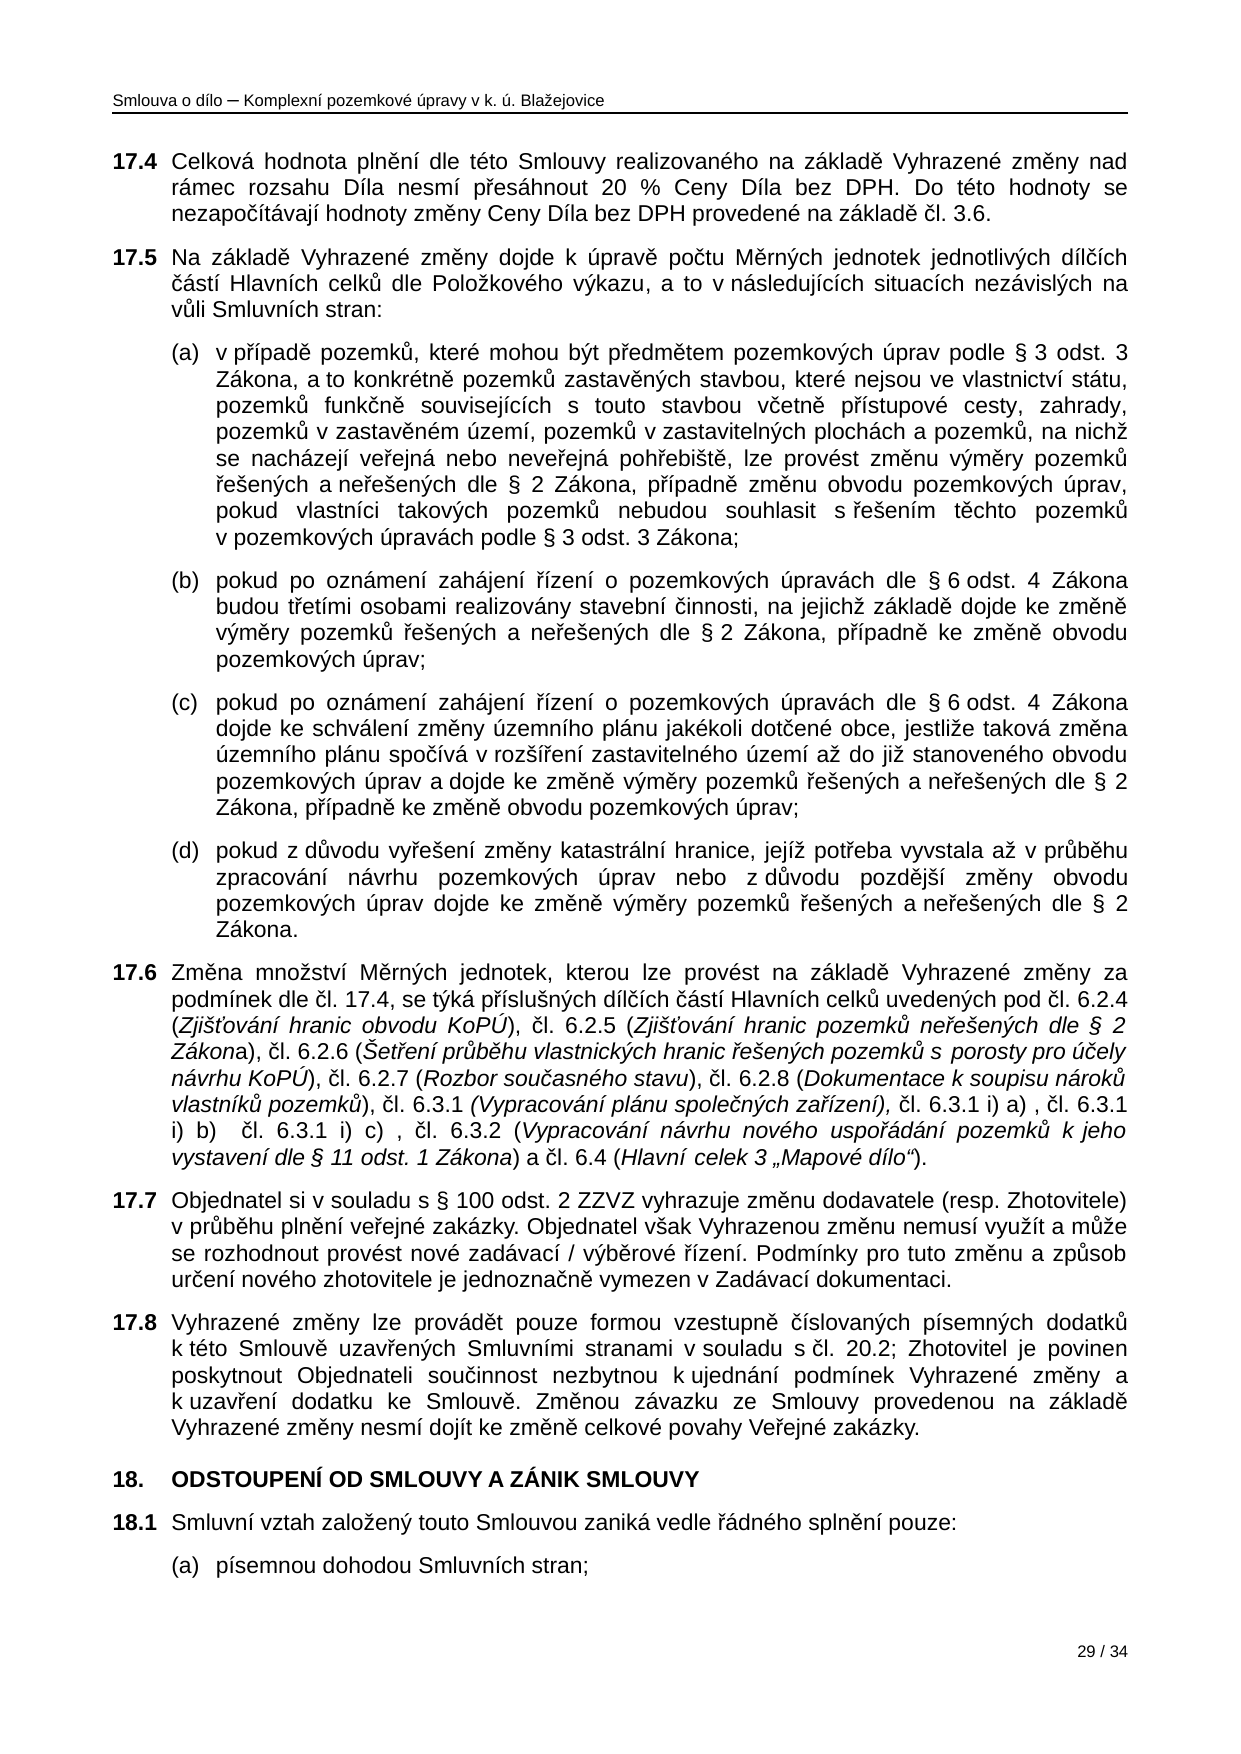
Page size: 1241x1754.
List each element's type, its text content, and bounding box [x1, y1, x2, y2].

text ODSTOUPENÍ OD SMLOUVY a zánik smlouvy [112, 1466, 1128, 1492]
text Objednatel si v souladu s § 100 odst. 2 ZZVZ vyhrazuje změnu dodavatele (resp. Zhotovitele) v průběhu plnění veřejné zakázky. Objednatel však Vyhrazenou změnu nemusí využít a může se rozhodnout provést nové zadávací / výběrové řízení. Podmínky pro tuto změnu a způsob určení nového zhotovitele je jednoznačně vymezen v Zadávací dokumentaci. [112, 1187, 1128, 1292]
text Celková hodnota plnění dle této Smlouvy realizovaného na základě Vyhrazené změny nad rámec rozsahu Díla nesmí přesáhnout 20 % Ceny Díla bez DPH. Do této hodnoty se nezapočítávají hodnoty změny Ceny Díla bez DPH provedené na základě čl. 3.6. [112, 148, 1128, 227]
list písemnou dohodou Smluvních stran; [171, 1552, 1128, 1578]
list pokud po oznámení zahájení řízení o pozemkových úpravách dle § 6 odst. 4 Zákona dojde ke schválení změny územního plánu jakékoli dotčené obce, jestliže taková změna územního plánu spočívá v rozšíření zastavitelného území až do již stanoveného obvodu pozemkových úprav a dojde ke změně výměry pozemků řešených a neřešených dle § 2 Zákona, případně ke změně obvodu pozemkových úprav; [171, 689, 1128, 821]
text Smluvní vztah založený touto Smlouvou zaniká vedle řádného splnění pouze: [112, 1509, 1128, 1535]
list pokud z důvodu vyřešení změny katastrální hranice, jejíž potřeba vyvstala až v průběhu zpracování návrhu pozemkových úprav nebo z důvodu pozdější změny obvodu pozemkových úprav dojde ke změně výměry pozemků řešených a neřešených dle § 2 Zákona. [171, 837, 1128, 943]
list v případě pozemků, které mohou být předmětem pozemkových úprav podle § 3 odst. 3 Zákona, a to konkrétně pozemků zastavěných stavbou, které nejsou ve vlastnictví státu, pozemků funkčně souvisejících s touto stavbou včetně přístupové cesty, zahrady, pozemků v zastavěném území, pozemků v zastavitelných plochách a pozemků, na nichž se nacházejí veřejná nebo neveřejná pohřebiště, lze provést změnu výměry pozemků řešených a neřešených dle § 2 Zákona, případně změnu obvodu pozemkových úprav, pokud vlastníci takových pozemků nebudou souhlasit s řešením těchto pozemků v pozemkových úpravách podle § 3 odst. 3 Zákona; [171, 339, 1128, 550]
list pokud po oznámení zahájení řízení o pozemkových úpravách dle § 6 odst. 4 Zákona budou třetími osobami realizovány stavební činnosti, na jejichž základě dojde ke změně výměry pozemků řešených a neřešených dle § 2 Zákona, případně ke změně obvodu pozemkových úprav; [171, 567, 1128, 672]
text Změna množství Měrných jednotek, kterou lze provést na základě Vyhrazené změny za podmínek dle čl. 17.4, se týká příslušných dílčích částí Hlavních celků uvedených pod čl. 6.2.4 (Zjišťování hranic obvodu KoPÚ), čl. 6.2.5 (Zjišťování hranic pozemků neřešených dle § 2 Zákona), čl. 6.2.6 (Šetření průběhu vlastnických hranic řešených pozemků s porosty pro účely návrhu KoPÚ), čl. 6.2.7 (Rozbor současného stavu), čl. 6.2.8 (Dokumentace k soupisu nároků vlastníků pozemků), čl. 6.3.1 (Vypracování plánu společných zařízení), čl. 6.3.1 i) a), čl. 6.3.1 i) b), čl. 6.3.1 i) c), čl. 6.3.2 (Vypracování návrhu nového uspořádání pozemků k jeho vystavení dle § 11 odst. 1 Zákona) a čl. 6.4 (Hlavní celek 3 „Mapové dílo“). [112, 959, 1128, 1170]
text Vyhrazené změny lze provádět pouze formou vzestupně číslovaných písemných dodatků k této Smlouvě uzavřených Smluvními stranami v souladu s čl. 20.2; Zhotovitel je povinen poskytnout Objednateli součinnost nezbytnou k ujednání podmínek Vyhrazené změny a k uzavření dodatku ke Smlouvě. Změnou závazku ze Smlouvy provedenou na základě Vyhrazené změny nesmí dojít ke změně celkové povahy Veřejné zakázky. [112, 1309, 1128, 1441]
text Na základě Vyhrazené změny dojde k úpravě počtu Měrných jednotek jednotlivých dílčích částí Hlavních celků dle Položkového výkazu, a to v následujících situacích nezávislých na vůli Smluvních stran: [112, 243, 1128, 322]
